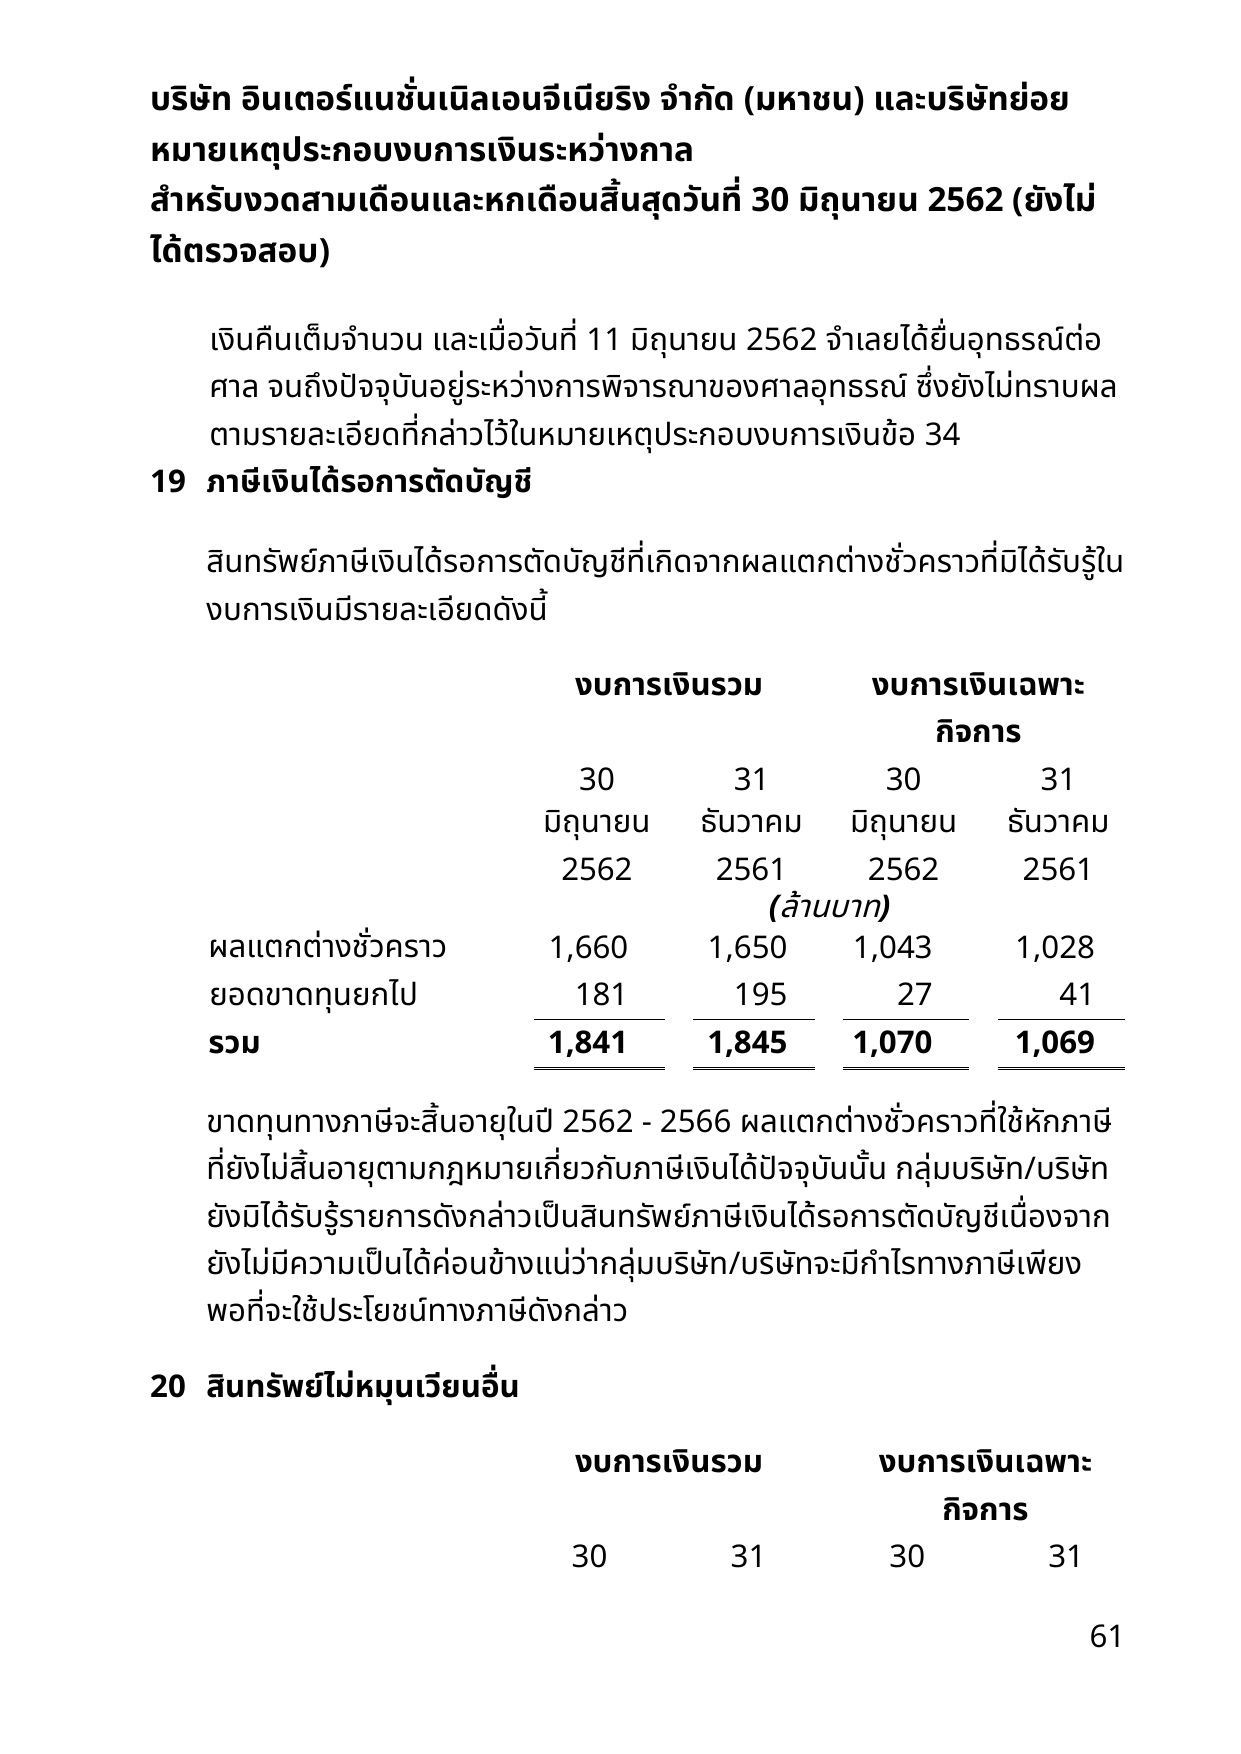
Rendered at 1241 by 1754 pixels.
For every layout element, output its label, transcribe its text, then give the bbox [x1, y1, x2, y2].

list ภาษีเงินได้รอการตัดบัญชี [150, 459, 1125, 506]
text ขาดทุนทางภาษีจะสิ้นอายุในปี 2562 - 2566 ผลแตกต่างชั่วคราวที่ใช้หักภาษีที่ยังไม่สิ้นอายุตามกฎหมายเกี่ยวกับภาษีเงินได้ปัจจุบันนั้น กลุ่มบริษัท/บริษัทยังมิได้รับรู้รายการดังกล่าวเป็นสินทรัพย์ภาษีเงินได้รอการตัดบัญชีเนื่องจากยังไม่มีความเป็นได้ค่อนข้างแน่ว่ากลุ่มบริษัท/บริษัทจะมีกำไรทางภาษีเพียงพอที่จะใช้ประโยชน์ทางภาษีดังกล่าว [206, 1099, 1125, 1336]
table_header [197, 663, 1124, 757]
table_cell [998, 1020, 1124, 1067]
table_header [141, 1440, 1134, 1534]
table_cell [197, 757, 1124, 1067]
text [209, 317, 1125, 459]
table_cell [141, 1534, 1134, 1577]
list สินทรัพย์ไม่หมุนเวียนอื่น [150, 1364, 1125, 1411]
text สินทรัพย์ภาษีเงินได้รอการตัดบัญชีที่เกิดจากผลแตกต่างชั่วคราวที่มิได้รับรู้ในงบการเงินมีรายละเอียดดังนี้ [206, 540, 1125, 634]
